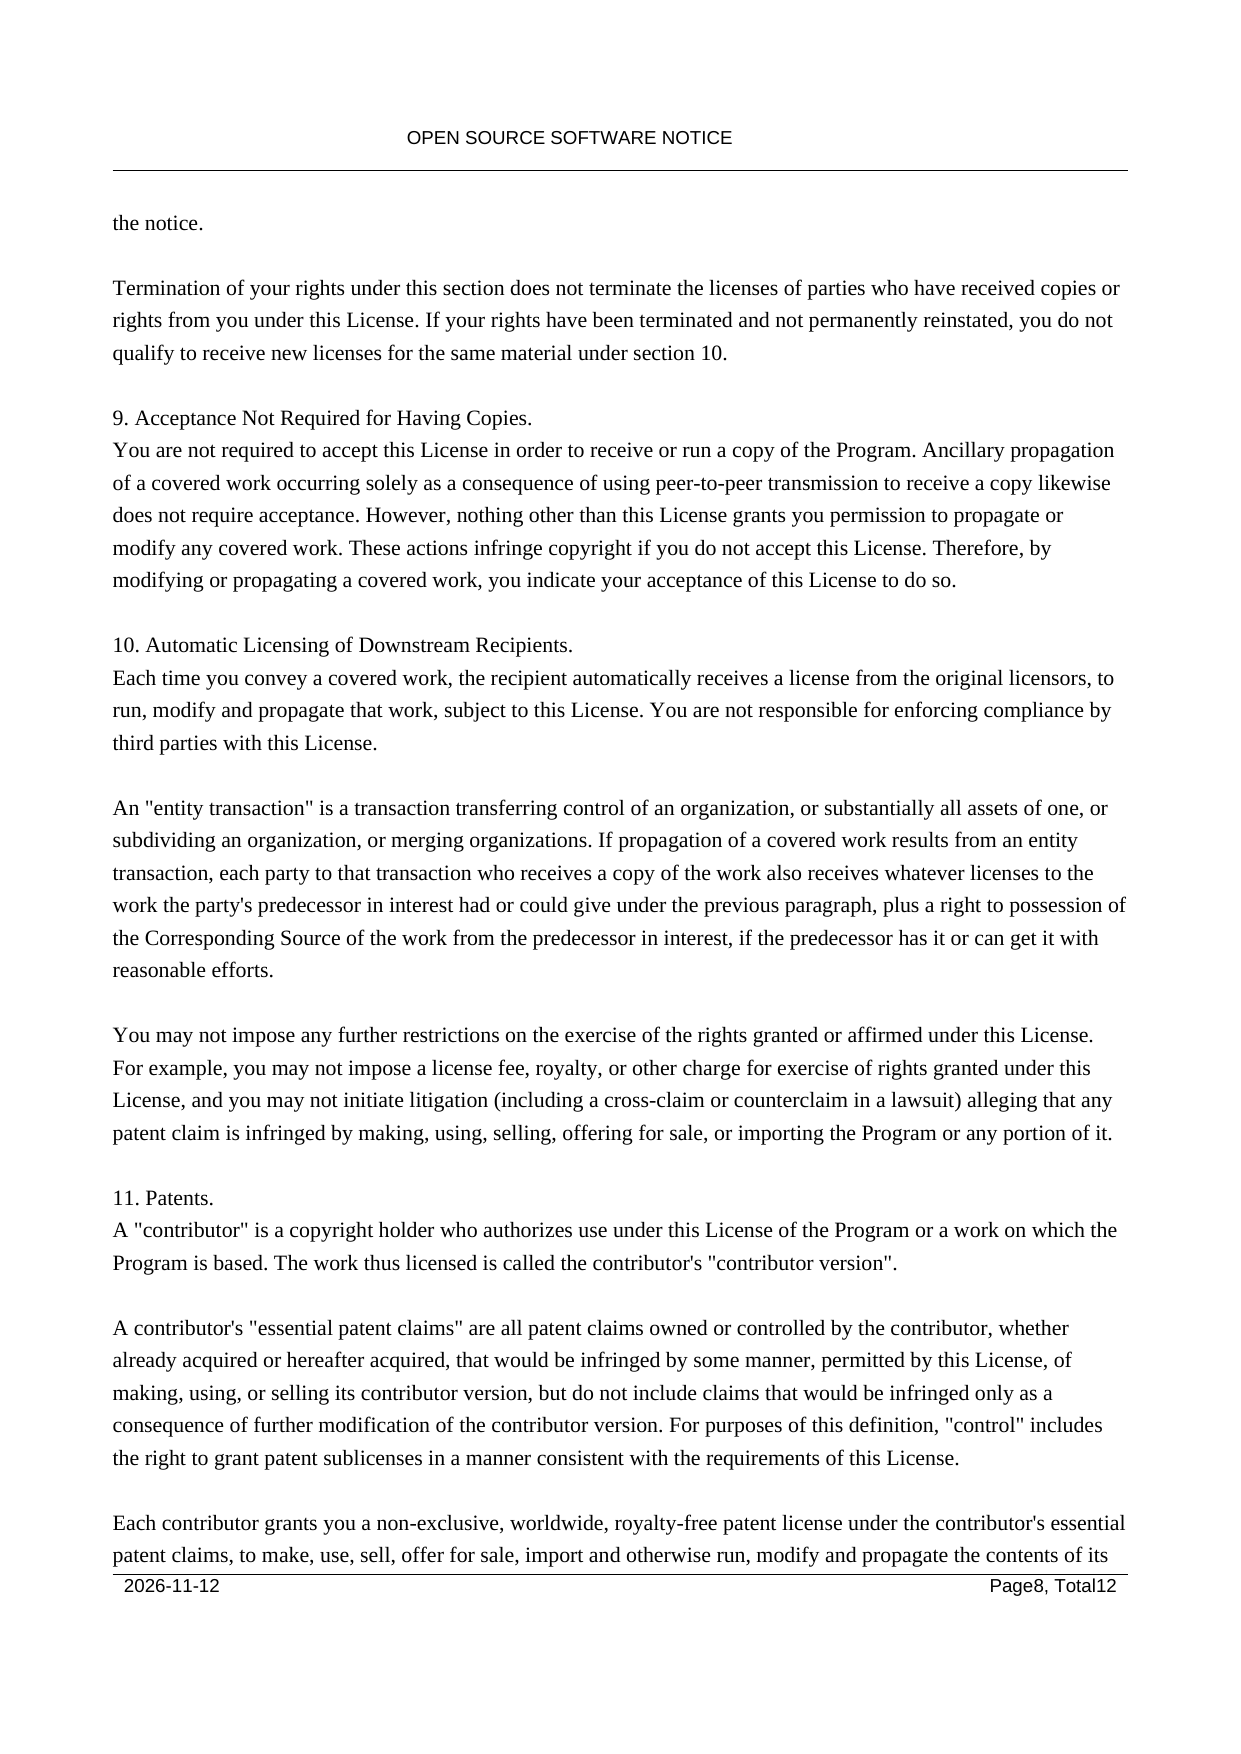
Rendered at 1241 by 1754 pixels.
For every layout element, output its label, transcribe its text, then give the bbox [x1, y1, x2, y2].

text A contributor's "essential patent claims" are all patent claims owned or controlled by the contributor, whether already acquired or hereafter acquired, that would be infringed by some manner, permitted by this License, of making, using, or selling its contributor version, but do not include claims that would be infringed only as a consequence of further modification of the contributor version. For purposes of this definition, "control" includes the right to grant patent sublicenses in a manner consistent with the requirements of this License. [112, 1311, 1128, 1474]
text Termination of your rights under this section does not terminate the licenses of parties who have received copies or rights from you under this License. If your rights have been terminated and not permanently reinstated, you do not qualify to receive new licenses for the same material under section 10. [112, 271, 1128, 369]
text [112, 206, 1128, 239]
text Each time you convey a covered work, the recipient automatically receives a license from the original licensors, to run, modify and propagate that work, subject to this License. You are not responsible for enforcing compliance by third parties with this License. [112, 661, 1128, 759]
text 11. Patents. [112, 1181, 1128, 1214]
text You may not impose any further restrictions on the exercise of the rights granted or affirmed under this License. For example, you may not impose a license fee, royalty, or other charge for exercise of rights granted under this License, and you may not initiate litigation (including a cross-claim or counterclaim in a lawsuit) alleging that any patent claim is infringed by making, using, selling, offering for sale, or importing the Program or any portion of it. [112, 1019, 1128, 1149]
text 10. Automatic Licensing of Downstream Recipients. [112, 629, 1128, 661]
text An "entity transaction" is a transaction transferring control of an organization, or substantially all assets of one, or subdividing an organization, or merging organizations. If propagation of a covered work results from an entity transaction, each party to that transaction who receives a copy of the work also receives whatever licenses to the work the party's predecessor in interest had or could give under the previous paragraph, plus a right to possession of the Corresponding Source of the work from the predecessor in interest, if the predecessor has it or can get it with reasonable efforts. [112, 791, 1128, 986]
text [112, 1506, 1128, 1571]
text You are not required to accept this License in order to receive or run a copy of the Program. Ancillary propagation of a covered work occurring solely as a consequence of using peer-to-peer transmission to receive a copy likewise does not require acceptance. However, nothing other than this License grants you permission to propagate or modify any covered work. These actions infringe copyright if you do not accept this License. Therefore, by modifying or propagating a covered work, you indicate your acceptance of this License to do so. [112, 434, 1128, 596]
text 9. Acceptance Not Required for Having Copies. [112, 401, 1128, 434]
text A "contributor" is a copyright holder who authorizes use under this License of the Program or a work on which the Program is based. The work thus licensed is called the contributor's "contributor version". [112, 1214, 1128, 1279]
